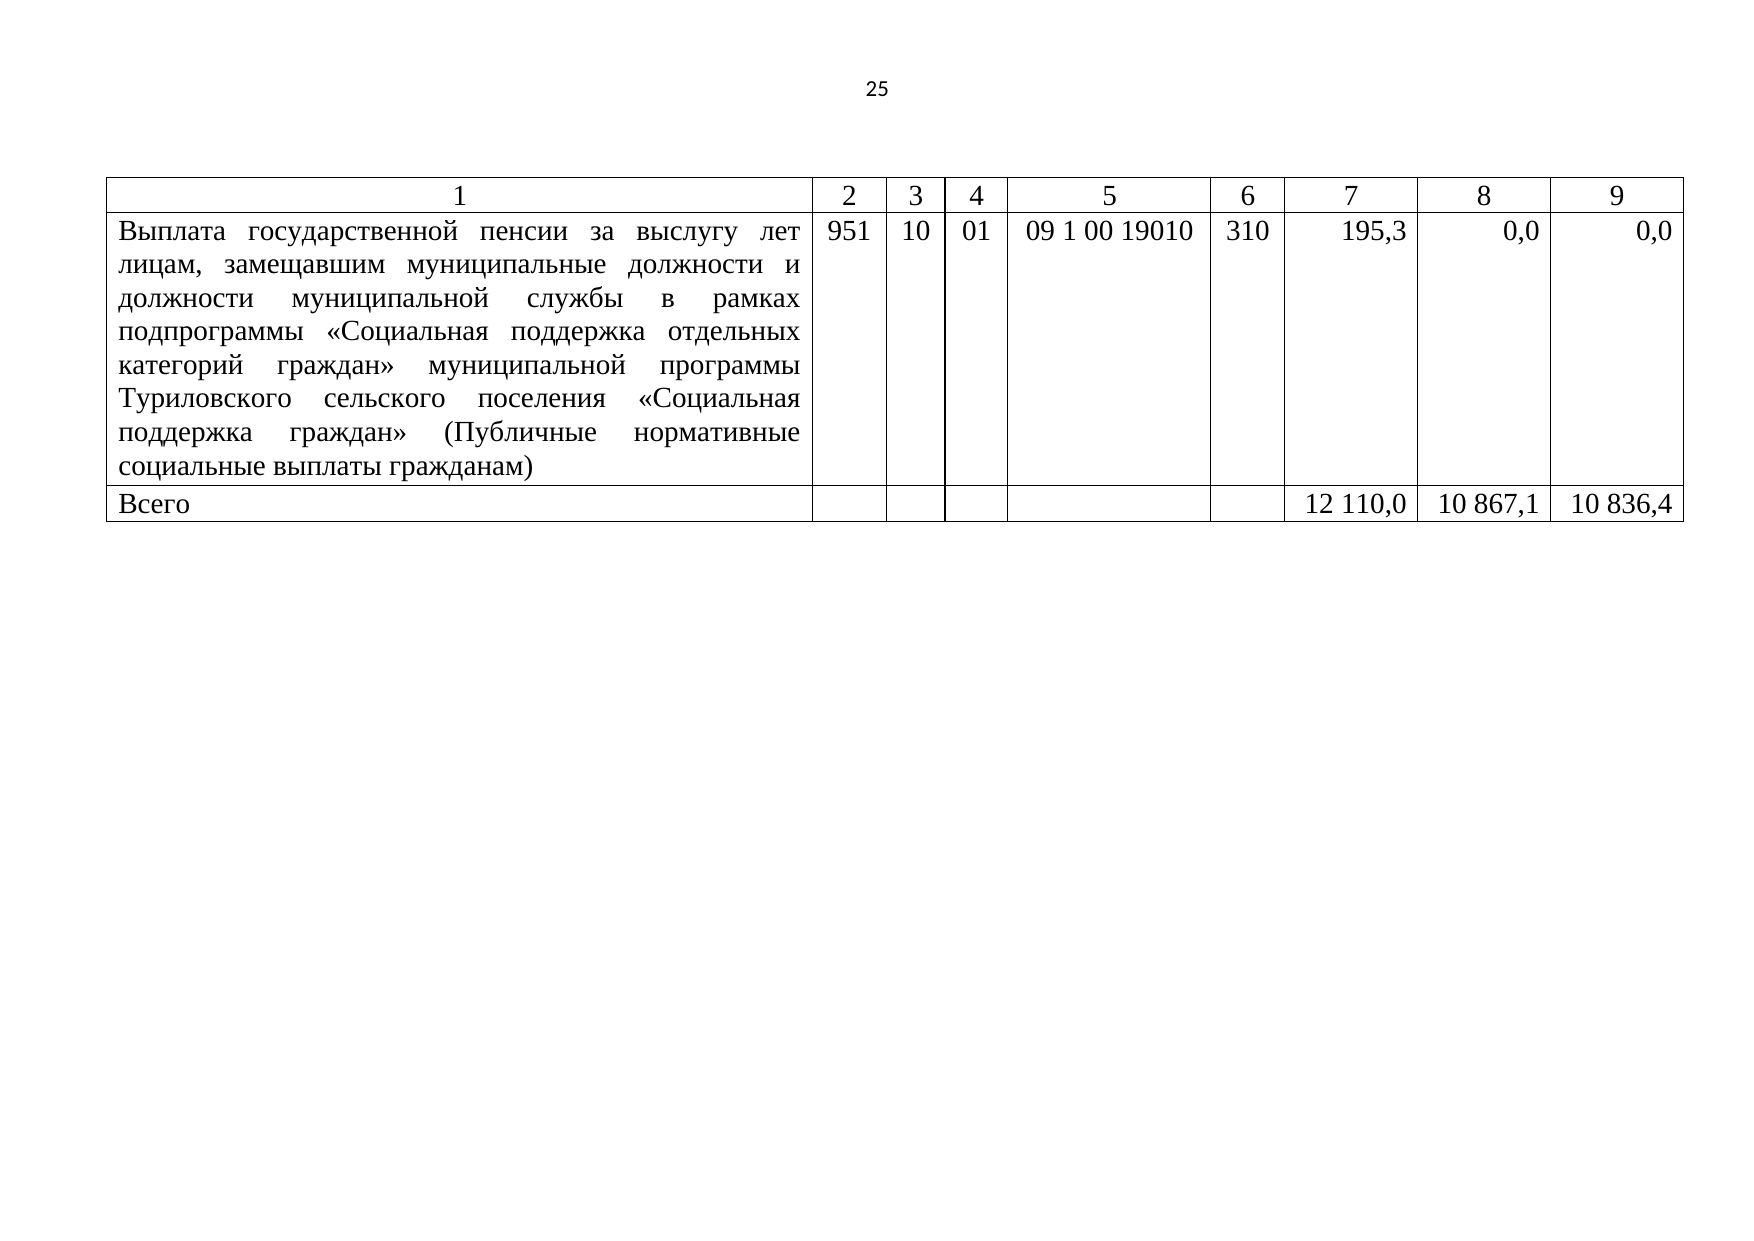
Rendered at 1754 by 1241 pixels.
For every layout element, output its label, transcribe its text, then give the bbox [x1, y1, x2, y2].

table_cell 09 1 00 19010 [1008, 213, 1210, 485]
table_cell 0,0 [1418, 213, 1550, 485]
table_cell [887, 486, 944, 521]
table_cell 951 [813, 213, 886, 485]
table_cell 0,0 [1551, 213, 1683, 485]
table_cell 310 [1211, 213, 1284, 485]
table_header 4 [946, 178, 1007, 212]
table_cell [813, 486, 886, 521]
table_cell [946, 486, 1007, 521]
table_cell [1211, 486, 1284, 521]
table_cell 10 867,1 [1418, 486, 1550, 521]
table_header 1 [107, 178, 812, 212]
table_cell 12 110,0 [1285, 486, 1417, 521]
table_header 2 [813, 178, 886, 212]
table_cell [1008, 486, 1210, 521]
table_header 6 [1211, 178, 1284, 212]
table_header 7 [1285, 178, 1417, 212]
table_header 3 [887, 178, 944, 212]
table_cell 10 [887, 213, 944, 485]
table_cell 01 [946, 213, 1007, 485]
table_cell Всего [107, 486, 812, 521]
table_cell Выплата государственной пенсии за выслугу лет лицам, замещавшим муниципальные должности и должности муниципальной службы в рамках подпрограммы «Социальная поддержка отдельных категорий граждан» муниципальной программы Туриловского сельского поселения «Социальная поддержка граждан» (Публичные нормативные социальные выплаты гражданам) [107, 213, 812, 485]
table_header 8 [1418, 178, 1550, 212]
table_header 5 [1008, 178, 1210, 212]
table_cell 10 836,4 [1551, 486, 1683, 521]
table_cell 195,3 [1285, 213, 1417, 485]
table_header 9 [1551, 178, 1683, 212]
